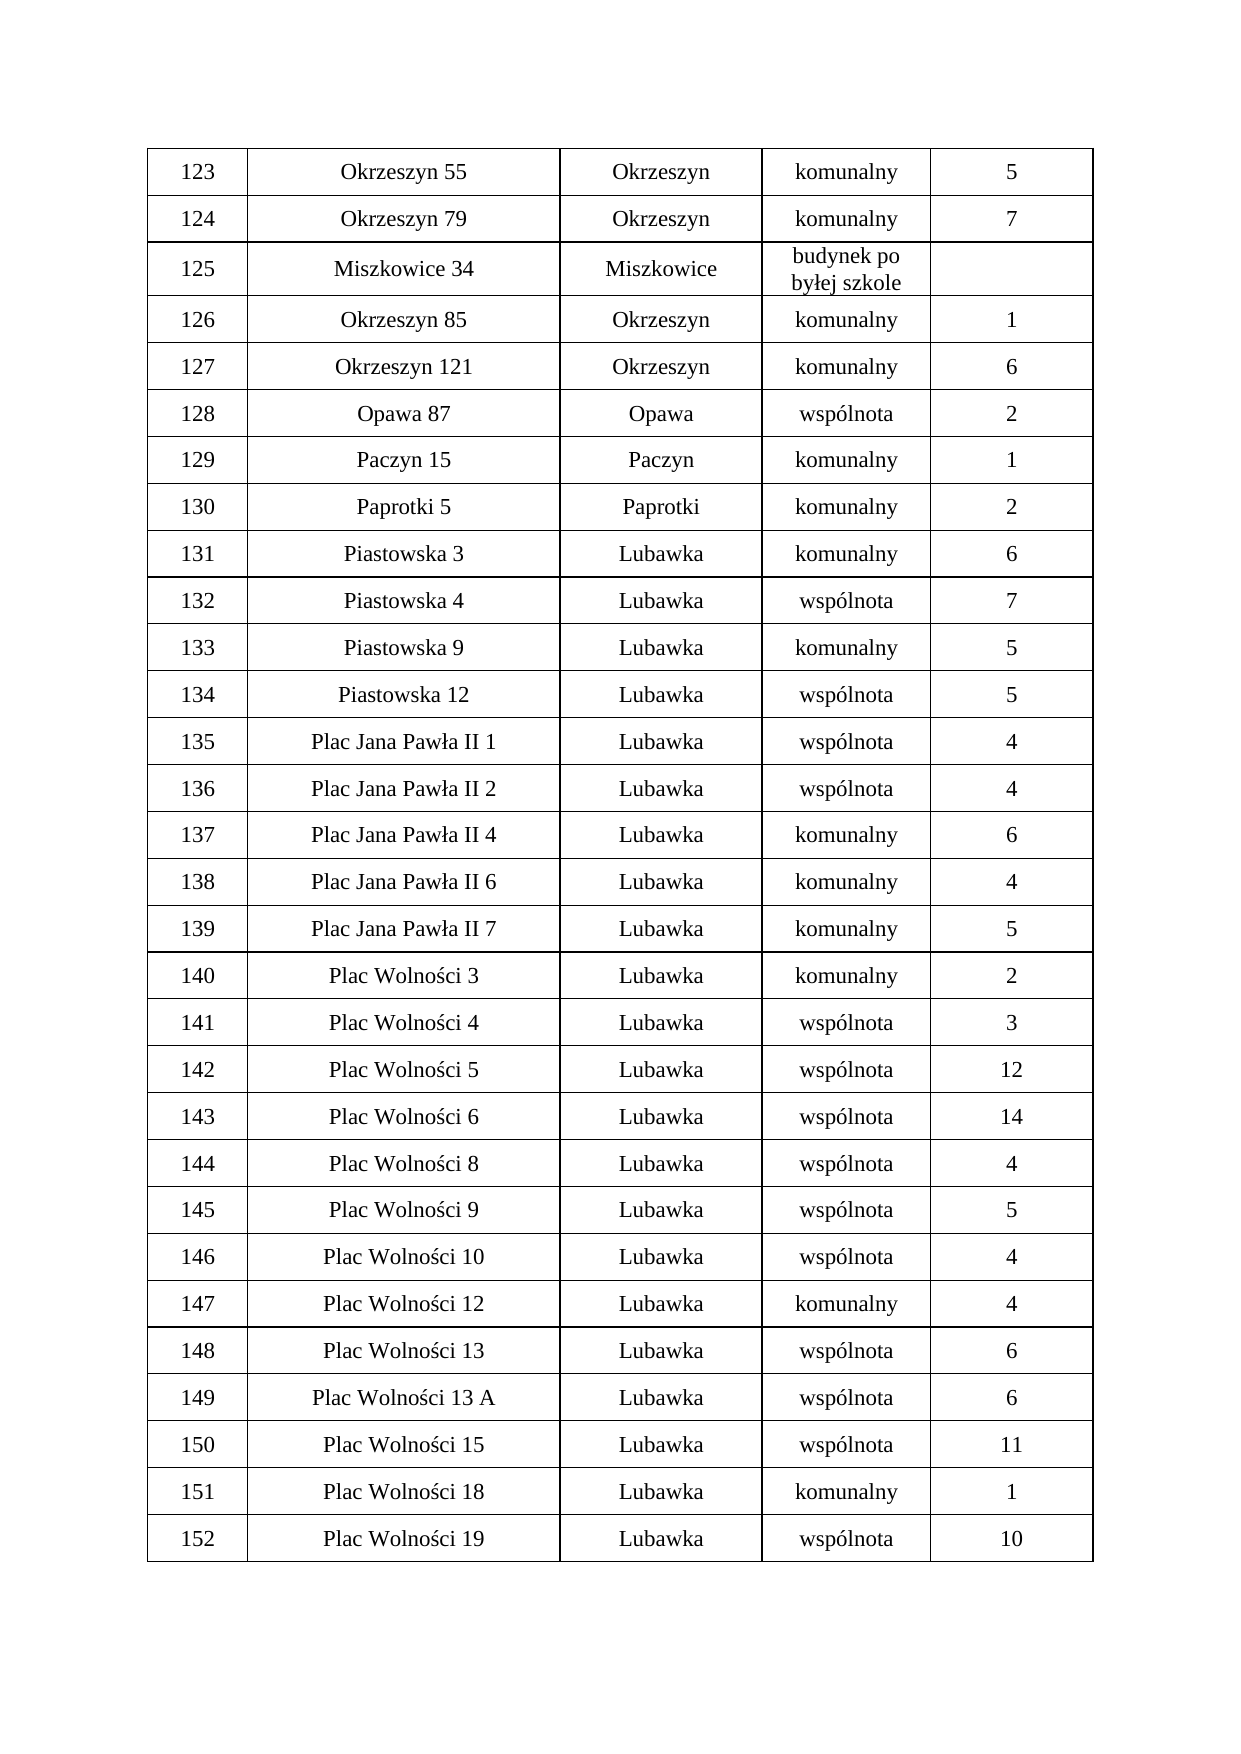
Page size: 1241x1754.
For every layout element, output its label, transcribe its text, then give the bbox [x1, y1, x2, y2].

table_cell 4 [931, 1281, 1092, 1326]
table_cell 6 [931, 1374, 1092, 1420]
table_cell Lubawka [561, 1187, 761, 1233]
table_cell komunalny [763, 1281, 930, 1326]
table_cell Lubawka [561, 906, 761, 951]
table_cell 1 [931, 296, 1092, 342]
table_cell Lubawka [561, 1093, 761, 1139]
table_cell Okrzeszyn 55 [248, 149, 559, 194]
table_cell komunalny [763, 1468, 930, 1514]
table_cell Plac Jana Pawła II 4 [248, 812, 559, 858]
table_cell 11 [931, 1421, 1092, 1467]
table_cell Plac Wolności 18 [248, 1468, 559, 1514]
table_cell wspólnota [763, 671, 930, 717]
table_cell 136 [148, 765, 247, 811]
table_cell Piastowska 12 [248, 671, 559, 717]
table_cell 128 [148, 390, 247, 436]
table_cell 151 [148, 1468, 247, 1514]
table_cell komunalny [763, 812, 930, 858]
table_cell Plac Wolności 5 [248, 1046, 559, 1092]
table_cell 123 [148, 149, 247, 194]
table_cell 130 [148, 484, 247, 529]
table_cell 1 [931, 1468, 1092, 1514]
table_cell 4 [931, 1234, 1092, 1279]
table_cell wspólnota [763, 999, 930, 1045]
table_cell Lubawka [561, 999, 761, 1045]
table_cell 6 [931, 812, 1092, 858]
table_cell Opawa 87 [248, 390, 559, 436]
table_cell wspólnota [763, 1374, 930, 1420]
table_cell 144 [148, 1140, 247, 1186]
table_cell komunalny [763, 343, 930, 389]
table_cell 142 [148, 1046, 247, 1092]
table_cell 138 [148, 859, 247, 904]
table_cell 126 [148, 296, 247, 342]
table_cell Lubawka [561, 1046, 761, 1092]
table_cell Paprotki [561, 484, 761, 529]
table_cell 4 [931, 718, 1092, 764]
table_cell Lubawka [561, 531, 761, 576]
table_cell Plac Wolności 9 [248, 1187, 559, 1233]
table_cell Plac Jana Pawła II 2 [248, 765, 559, 811]
table_cell Piastowska 3 [248, 531, 559, 576]
table_cell Lubawka [561, 812, 761, 858]
table_cell Plac Wolności 19 [248, 1515, 559, 1561]
table_cell 145 [148, 1187, 247, 1233]
table_cell komunalny [763, 484, 930, 529]
table_cell Plac Wolności 10 [248, 1234, 559, 1279]
table_cell wspólnota [763, 1187, 930, 1233]
table_cell Lubawka [561, 1281, 761, 1326]
table_cell wspólnota [763, 718, 930, 764]
table_cell wspólnota [763, 1046, 930, 1092]
table_cell Lubawka [561, 1140, 761, 1186]
table_cell 7 [931, 196, 1092, 241]
table_cell 124 [148, 196, 247, 241]
table_cell 6 [931, 1328, 1092, 1373]
table_cell 5 [931, 906, 1092, 951]
table_cell 143 [148, 1093, 247, 1139]
table_cell 133 [148, 624, 247, 670]
table_cell Okrzeszyn 121 [248, 343, 559, 389]
table_cell Okrzeszyn [561, 296, 761, 342]
table_cell 3 [931, 999, 1092, 1045]
table_cell 139 [148, 906, 247, 951]
table_cell budynek po byłej szkole [763, 243, 930, 295]
table_cell Lubawka [561, 578, 761, 623]
table_cell Lubawka [561, 671, 761, 717]
table_cell 4 [931, 1140, 1092, 1186]
table_cell wspólnota [763, 1421, 930, 1467]
table_cell wspólnota [763, 1234, 930, 1279]
table_cell Plac Wolności 12 [248, 1281, 559, 1326]
table_cell 6 [931, 343, 1092, 389]
table_cell 127 [148, 343, 247, 389]
table_cell wspólnota [763, 765, 930, 811]
table_cell 2 [931, 390, 1092, 436]
table_cell 146 [148, 1234, 247, 1279]
table_cell 152 [148, 1515, 247, 1561]
table_cell Okrzeszyn [561, 149, 761, 194]
table_cell Plac Wolności 13 A [248, 1374, 559, 1420]
table_cell 141 [148, 999, 247, 1045]
table_cell 2 [931, 953, 1092, 998]
table_cell komunalny [763, 624, 930, 670]
table_cell 147 [148, 1281, 247, 1326]
table_cell 2 [931, 484, 1092, 529]
table_cell 135 [148, 718, 247, 764]
table_cell Piastowska 9 [248, 624, 559, 670]
table_cell wspólnota [763, 578, 930, 623]
table_cell Lubawka [561, 1468, 761, 1514]
table_cell Plac Wolności 3 [248, 953, 559, 998]
table_cell 129 [148, 437, 247, 483]
table_cell 12 [931, 1046, 1092, 1092]
table_cell Lubawka [561, 1515, 761, 1561]
table_cell Lubawka [561, 765, 761, 811]
table_cell 4 [931, 859, 1092, 904]
table_cell 4 [931, 765, 1092, 811]
table_cell komunalny [763, 859, 930, 904]
table_cell wspólnota [763, 390, 930, 436]
table_cell Okrzeszyn [561, 343, 761, 389]
table_cell Plac Wolności 4 [248, 999, 559, 1045]
table_cell Plac Wolności 6 [248, 1093, 559, 1139]
table_cell wspólnota [763, 1328, 930, 1373]
table_cell 5 [931, 671, 1092, 717]
table_cell 125 [148, 243, 247, 295]
table_cell 14 [931, 1093, 1092, 1139]
table_cell Plac Wolności 15 [248, 1421, 559, 1467]
table_cell Lubawka [561, 718, 761, 764]
table_cell Plac Jana Pawła II 1 [248, 718, 559, 764]
table_cell Plac Wolności 13 [248, 1328, 559, 1373]
table_cell 148 [148, 1328, 247, 1373]
table_cell 137 [148, 812, 247, 858]
table_cell Opawa [561, 390, 761, 436]
table_cell komunalny [763, 196, 930, 241]
table_cell Lubawka [561, 1421, 761, 1467]
table_cell wspólnota [763, 1093, 930, 1139]
table_cell 149 [148, 1374, 247, 1420]
table_cell Okrzeszyn [561, 196, 761, 241]
table_cell 5 [931, 1187, 1092, 1233]
table_cell [931, 243, 1092, 295]
table_cell Lubawka [561, 953, 761, 998]
table_cell 150 [148, 1421, 247, 1467]
table_cell Paczyn [561, 437, 761, 483]
table_cell komunalny [763, 531, 930, 576]
table_cell Lubawka [561, 1374, 761, 1420]
table_cell Paprotki 5 [248, 484, 559, 529]
table_cell 132 [148, 578, 247, 623]
table_cell 5 [931, 624, 1092, 670]
table_cell Piastowska 4 [248, 578, 559, 623]
table_cell Lubawka [561, 624, 761, 670]
table_cell 6 [931, 531, 1092, 576]
table_cell komunalny [763, 906, 930, 951]
table_cell 5 [931, 149, 1092, 194]
table_cell Lubawka [561, 1234, 761, 1279]
table_cell Okrzeszyn 79 [248, 196, 559, 241]
table_cell Miszkowice [561, 243, 761, 295]
table_cell 131 [148, 531, 247, 576]
table_cell Paczyn 15 [248, 437, 559, 483]
table_cell komunalny [763, 296, 930, 342]
table_cell 1 [931, 437, 1092, 483]
table_cell Miszkowice 34 [248, 243, 559, 295]
table_cell 140 [148, 953, 247, 998]
table_cell 7 [931, 578, 1092, 623]
table_cell Plac Jana Pawła II 7 [248, 906, 559, 951]
table_cell komunalny [763, 953, 930, 998]
table_cell Plac Jana Pawła II 6 [248, 859, 559, 904]
table_cell komunalny [763, 149, 930, 194]
table_cell 134 [148, 671, 247, 717]
table_cell Lubawka [561, 859, 761, 904]
table_cell wspólnota [763, 1140, 930, 1186]
table_cell Okrzeszyn 85 [248, 296, 559, 342]
table_cell komunalny [763, 437, 930, 483]
table_cell Lubawka [561, 1328, 761, 1373]
table_cell wspólnota [763, 1515, 930, 1561]
table_cell 10 [931, 1515, 1092, 1561]
table_cell Plac Wolności 8 [248, 1140, 559, 1186]
